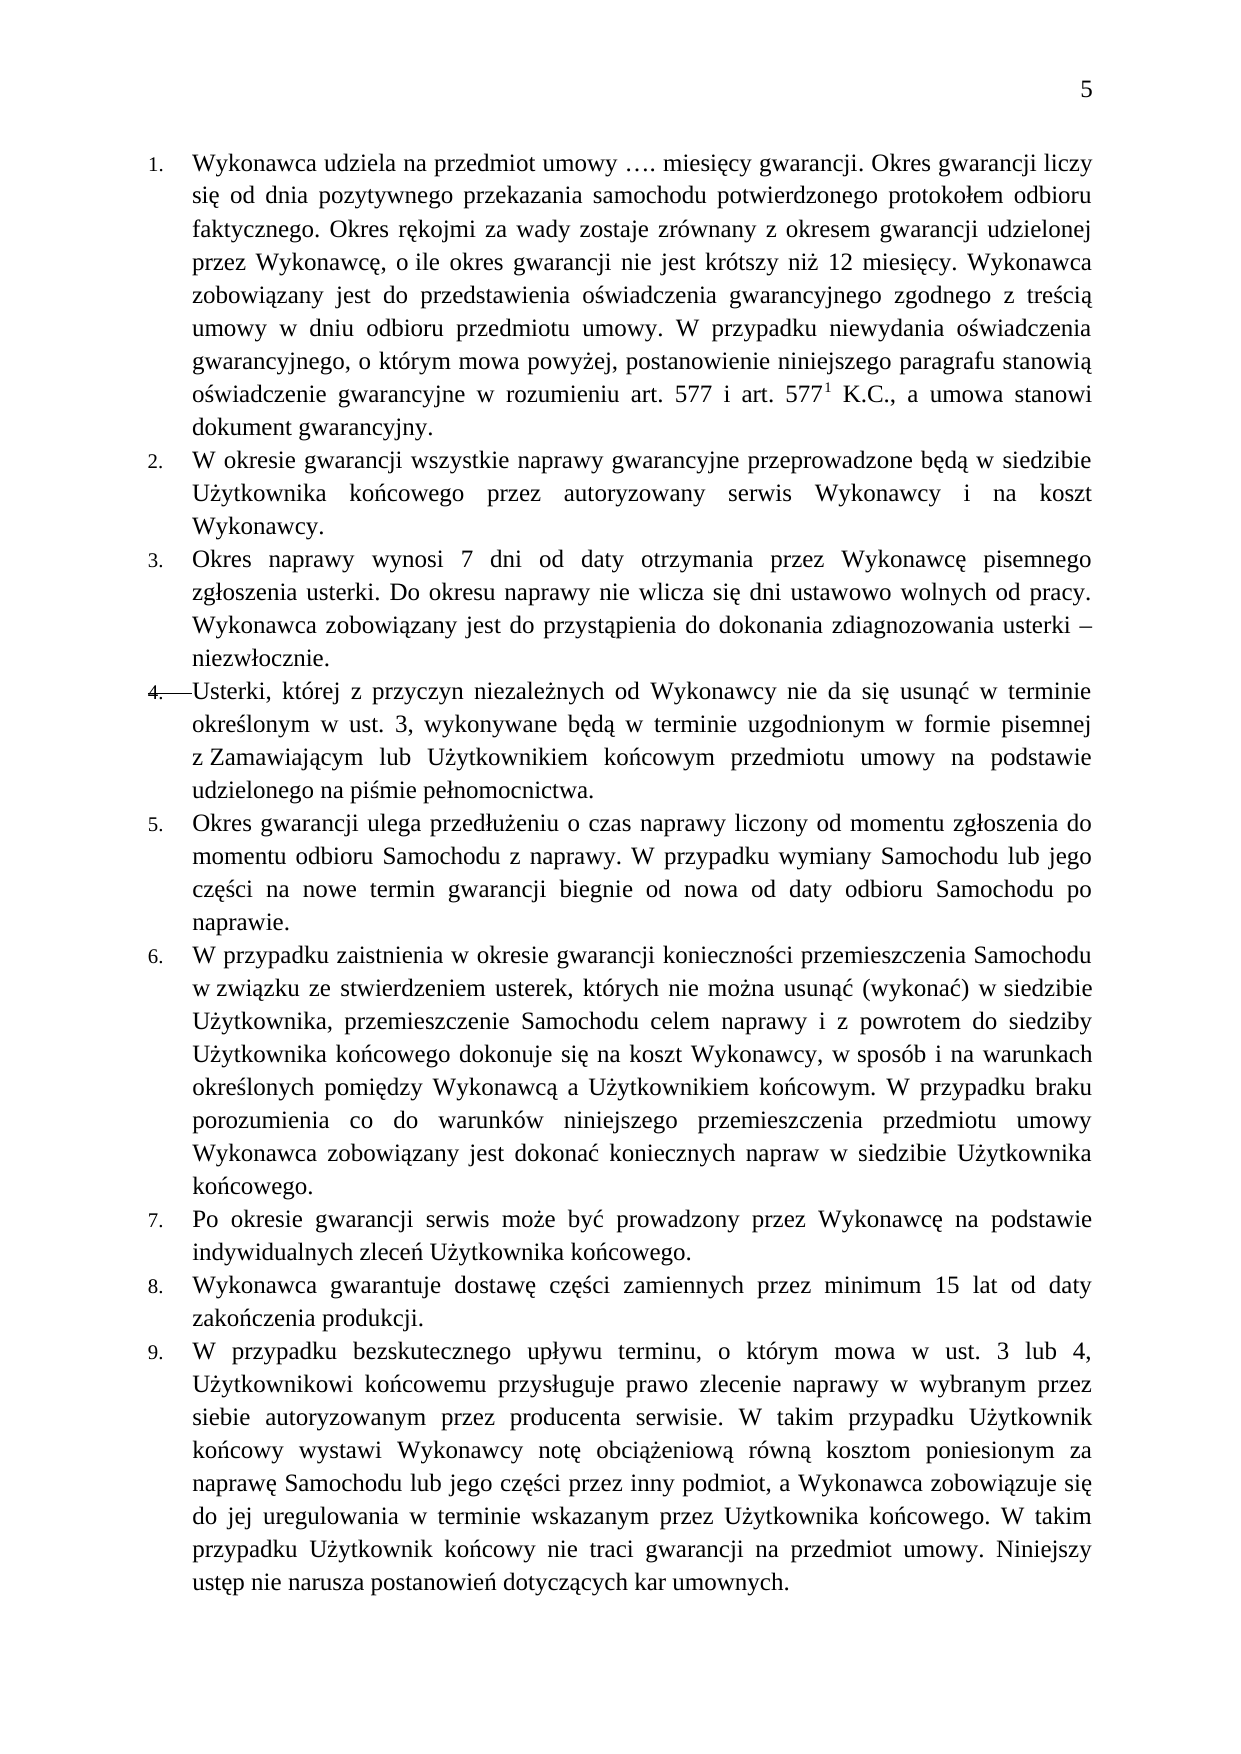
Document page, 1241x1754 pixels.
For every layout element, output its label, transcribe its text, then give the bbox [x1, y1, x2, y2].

list Wykonawca udziela na przedmiot umowy …. miesięcy gwarancji. Okres gwarancji liczy się od dnia pozytywnego przekazania samochodu potwierdzonego protokołem odbioru faktycznego. Okres rękojmi za wady zostaje zrównany z okresem gwarancji udzielonej przez Wykonawcę, o ile okres gwarancji nie jest krótszy niż 12 miesięcy. Wykonawca zobowiązany jest do przedstawienia oświadczenia gwarancyjnego zgodnego z treścią umowy w dniu odbioru przedmiotu umowy. W przypadku niewydania oświadczenia gwarancyjnego, o którym mowa powyżej, postanowienie niniejszego paragrafu stanowią oświadczenie gwarancyjne w rozumieniu art. 577 i art. 5771 K.C., a umowa stanowi dokument gwarancyjny. [148, 148, 1093, 441]
list W przypadku zaistnienia w okresie gwarancji konieczności przemieszczenia Samochodu w związku ze stwierdzeniem usterek, których nie można usunąć (wykonać) w siedzibie Użytkownika, przemieszczenie Samochodu celem naprawy i z powrotem do siedziby Użytkownika końcowego dokonuje się na koszt Wykonawcy, w sposób i na warunkach określonych pomiędzy Wykonawcą a Użytkownikiem końcowym. W przypadku braku porozumienia co do warunków niniejszego przemieszczenia przedmiotu umowy Wykonawca zobowiązany jest dokonać koniecznych napraw w siedzibie Użytkownika końcowego. [148, 940, 1093, 1200]
list W przypadku bezskutecznego upływu terminu, o którym mowa w ust. 3 lub 4, Użytkownikowi końcowemu przysługuje prawo zlecenie naprawy w wybranym przez siebie autoryzowanym przez producenta serwisie. W takim przypadku Użytkownik końcowy wystawi Wykonawcy notę obciążeniową równą kosztom poniesionym za naprawę Samochodu lub jego części przez inny podmiot, a Wykonawca zobowiązuje się do jej uregulowania w terminie wskazanym przez Użytkownika końcowego. W takim przypadku Użytkownik końcowy nie traci gwarancji na przedmiot umowy. Niniejszy ustęp nie narusza postanowień dotyczących kar umownych. [148, 1336, 1093, 1596]
list Okres gwarancji ulega przedłużeniu o czas naprawy liczony od momentu zgłoszenia do momentu odbioru Samochodu z naprawy. W przypadku wymiany Samochodu lub jego części na nowe termin gwarancji biegnie od nowa od daty odbioru Samochodu po naprawie. [148, 808, 1093, 936]
list Wykonawca gwarantuje dostawę części zamiennych przez minimum 15 lat od daty zakończenia produkcji. [148, 1270, 1093, 1332]
list Okres naprawy wynosi 7 dni od daty otrzymania przez Wykonawcę pisemnego zgłoszenia usterki. Do okresu naprawy nie wlicza się dni ustawowo wolnych od pracy. Wykonawca zobowiązany jest do przystąpienia do dokonania zdiagnozowania usterki – niezwłocznie. [148, 544, 1093, 672]
list W okresie gwarancji wszystkie naprawy gwarancyjne przeprowadzone będą w siedzibie Użytkownika końcowego przez autoryzowany serwis Wykonawcy i na koszt Wykonawcy. [147, 445, 1093, 539]
list Usterki, której z przyczyn niezależnych od Wykonawcy nie da się usunąć w terminie określonym w ust. 3, wykonywane będą w terminie uzgodnionym w formie pisemnej z Zamawiającym lub Użytkownikiem końcowym przedmiotu umowy na podstawie udzielonego na piśmie pełnomocnictwa. [148, 676, 1093, 804]
list Po okresie gwarancji serwis może być prowadzony przez Wykonawcę na podstawie indywidualnych zleceń Użytkownika końcowego. [148, 1204, 1093, 1266]
